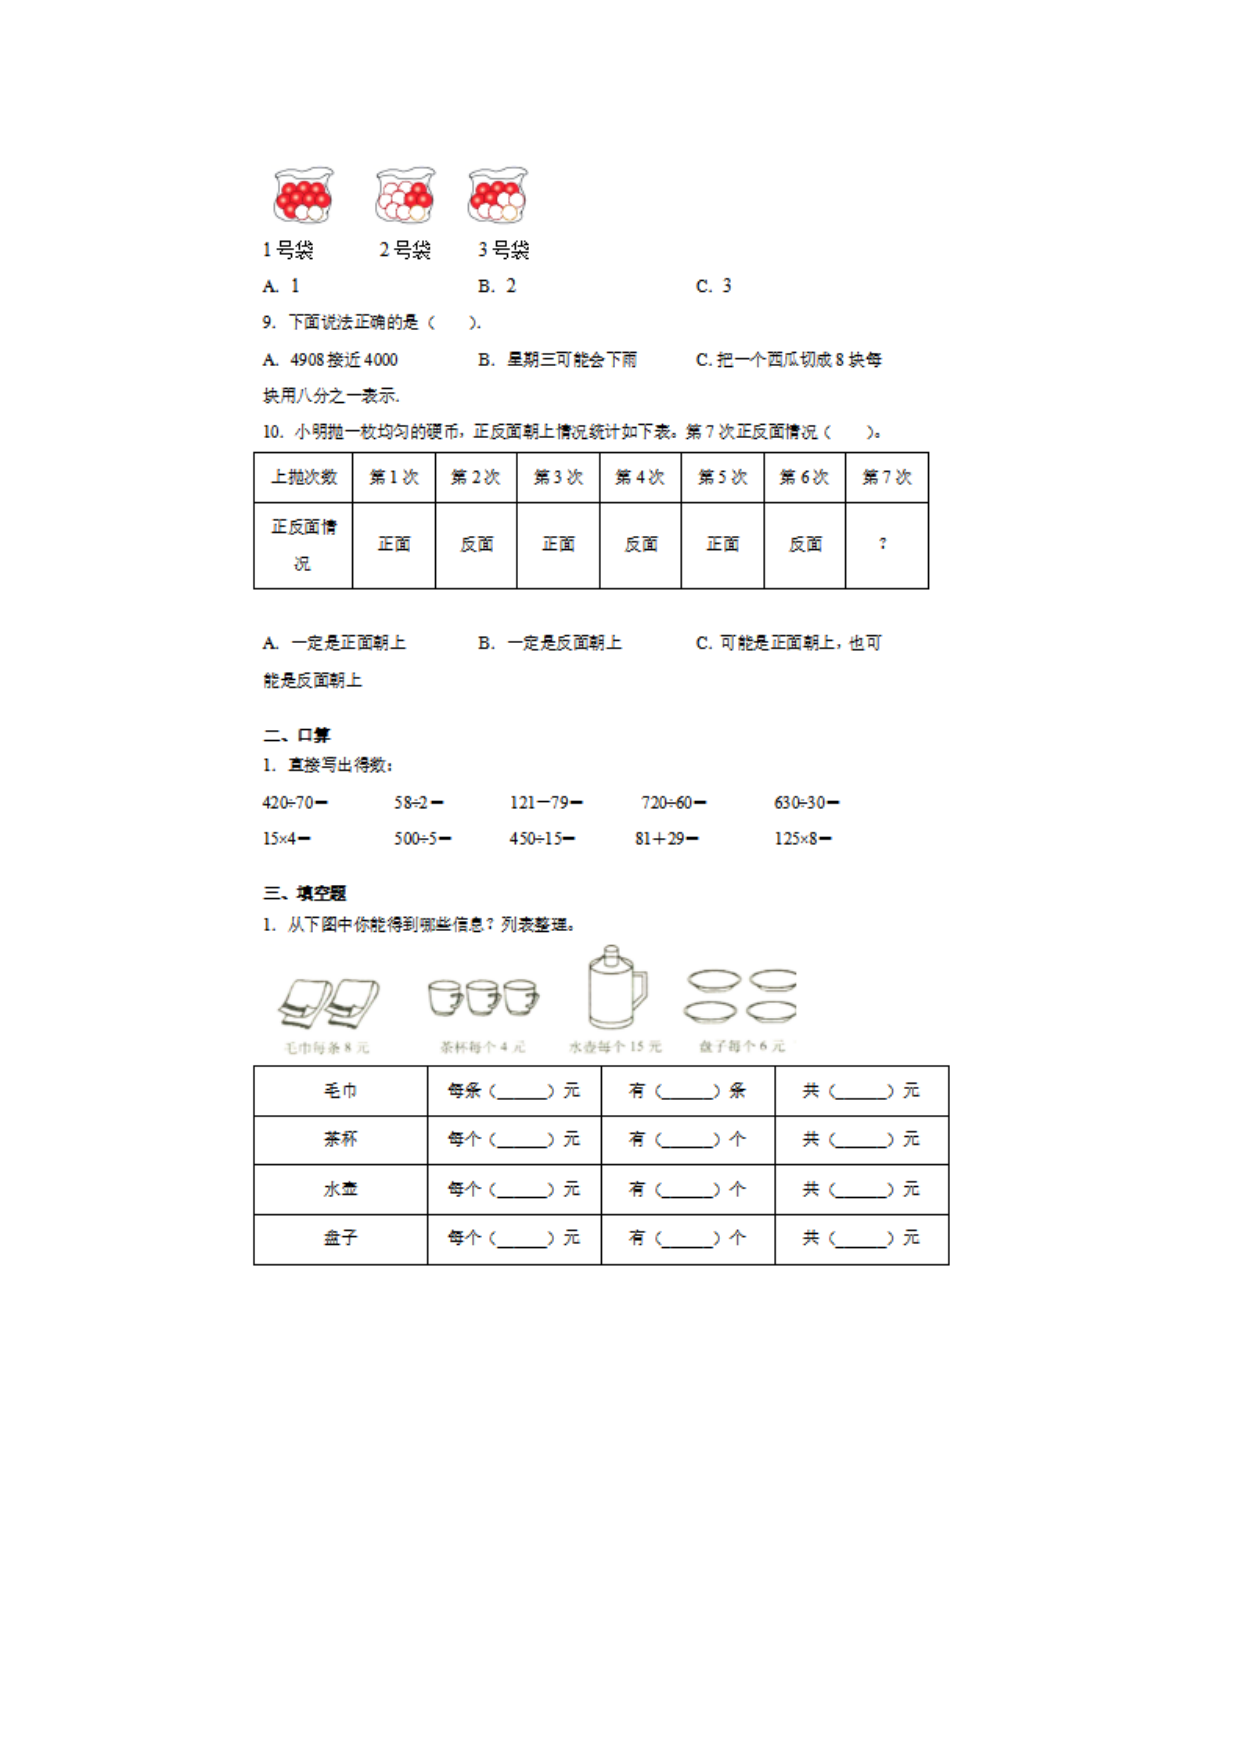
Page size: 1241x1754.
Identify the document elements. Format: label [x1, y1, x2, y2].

picture [230, 162, 1010, 1294]
